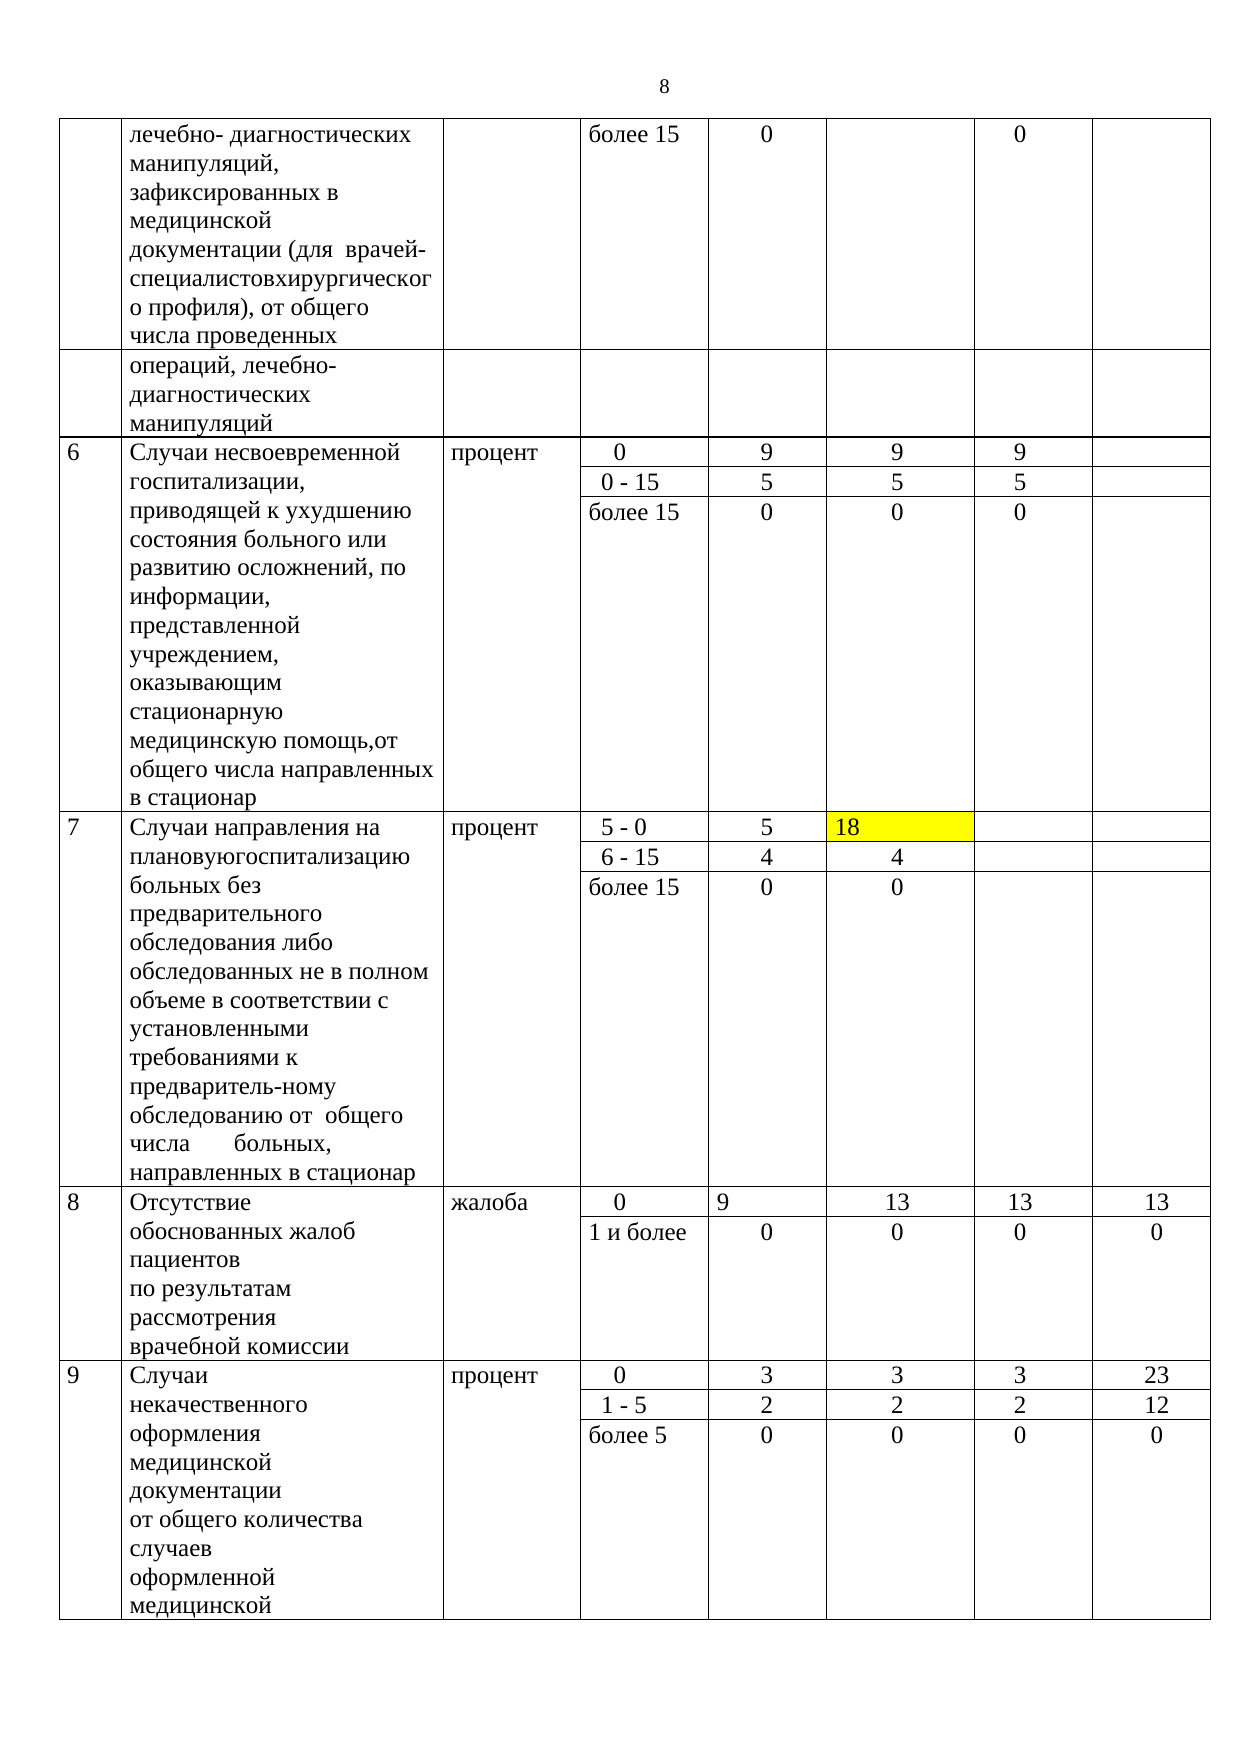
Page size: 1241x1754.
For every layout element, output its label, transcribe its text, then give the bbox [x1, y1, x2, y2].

table_cell 4 [709, 842, 826, 871]
table_cell Случаи несвоевременной госпитализации, приводящей к ухудшению состояния больного или развитию осложнений, по информации, представленной учреждением, оказывающим стационарную медицинскую помощь,от общего числа направленных в стационар [122, 438, 443, 811]
table_cell 0 [581, 1361, 708, 1389]
table_cell 5 [709, 812, 826, 841]
table_cell 3 [709, 1361, 826, 1389]
table_cell 3 [975, 1361, 1092, 1389]
table_cell 0 [1093, 1217, 1210, 1359]
table_cell жалоба [444, 1187, 580, 1359]
table_cell 6 [60, 438, 121, 811]
table_cell 2 [709, 1390, 826, 1419]
table_cell [975, 350, 1092, 436]
table_cell 9 [709, 438, 826, 466]
table_cell [709, 350, 826, 436]
table_cell [1093, 842, 1210, 871]
table_cell 0 [709, 497, 826, 811]
table_cell [827, 119, 974, 349]
table_cell 8 [60, 1187, 121, 1359]
table_cell 1 и более [581, 1217, 708, 1359]
table_cell 13 [827, 1187, 974, 1216]
table_cell 0 [709, 1420, 826, 1619]
table_cell 0 [827, 1420, 974, 1619]
table_cell 0 [709, 119, 826, 349]
table_cell 23 [1093, 1361, 1210, 1389]
table_cell более 15 [581, 497, 708, 811]
table_cell [975, 872, 1092, 1186]
table_cell 5 [975, 467, 1092, 496]
table_cell 0 - 15 [581, 467, 708, 496]
table_cell 18 [827, 812, 974, 841]
table_cell 9 [60, 1361, 121, 1619]
table_cell 0 [827, 497, 974, 811]
table_cell [975, 842, 1092, 871]
table_cell [1093, 872, 1210, 1186]
table_cell более 15 [581, 119, 708, 349]
table_cell 9 [975, 438, 1092, 466]
table_cell 0 [975, 1420, 1092, 1619]
table_cell [1093, 350, 1210, 436]
table_cell [581, 350, 708, 436]
table_cell процент [444, 1361, 580, 1619]
table_cell 5 [827, 467, 974, 496]
table_cell 0 [975, 1217, 1092, 1359]
table_cell 2 [827, 1390, 974, 1419]
table_cell 1 - 5 [581, 1390, 708, 1419]
table_cell 0 [709, 872, 826, 1186]
table_cell процент [444, 438, 580, 811]
table_cell [1093, 467, 1210, 496]
table_cell [1093, 812, 1210, 841]
table_cell Случаи некачественного оформления медицинской документации от общего количества случаев оформленной медицинской документации на основании актов проведения внутриведомст-венной или вневедомствен-ной экспертизы [122, 1361, 443, 1619]
table_cell 5 [709, 467, 826, 496]
table_cell 9 [709, 1187, 826, 1216]
table_cell 0 [827, 872, 974, 1186]
table_cell [975, 812, 1092, 841]
table_cell [60, 350, 121, 436]
table_cell 13 [975, 1187, 1092, 1216]
table_cell [827, 350, 974, 436]
table_cell 13 [1093, 1187, 1210, 1216]
table_cell 0 [581, 1187, 708, 1216]
table_cell более 5 [581, 1420, 708, 1619]
table_cell 0 [827, 1217, 974, 1359]
table_cell [1093, 497, 1210, 811]
table_cell 0 [1093, 1420, 1210, 1619]
table_cell 7 [60, 812, 121, 1186]
table_cell 12 [1093, 1390, 1210, 1419]
table_cell 0 [709, 1217, 826, 1359]
table_cell [444, 350, 580, 436]
table_cell Случаи направления на плановуюгоспитализацию больных без предварительного обследования либо обследованных не в полном объеме в соответствии с установленными требованиями к предваритель-ному обследованию от общего числа больных, направленных в стационар [122, 812, 443, 1186]
table_cell [1093, 438, 1210, 466]
table_cell 0 [975, 119, 1092, 349]
table_cell [1093, 119, 1210, 349]
table_cell 5 - 0 [581, 812, 708, 841]
table_cell 9 [827, 438, 974, 466]
table_cell процент [444, 812, 580, 1186]
table_cell 0 [581, 438, 708, 466]
table_cell 4 [827, 842, 974, 871]
table_cell 0 [975, 497, 1092, 811]
table_cell Отсутствие обоснованных жалоб пациентов по результатам рассмотрения врачебной комиссии [122, 1187, 443, 1359]
table_cell более 15 [581, 872, 708, 1186]
table_cell операций, лечебно- диагностических манипуляций [122, 350, 443, 436]
table_cell 2 [975, 1390, 1092, 1419]
table_cell 6 - 15 [581, 842, 708, 871]
table_cell 3 [827, 1361, 974, 1389]
